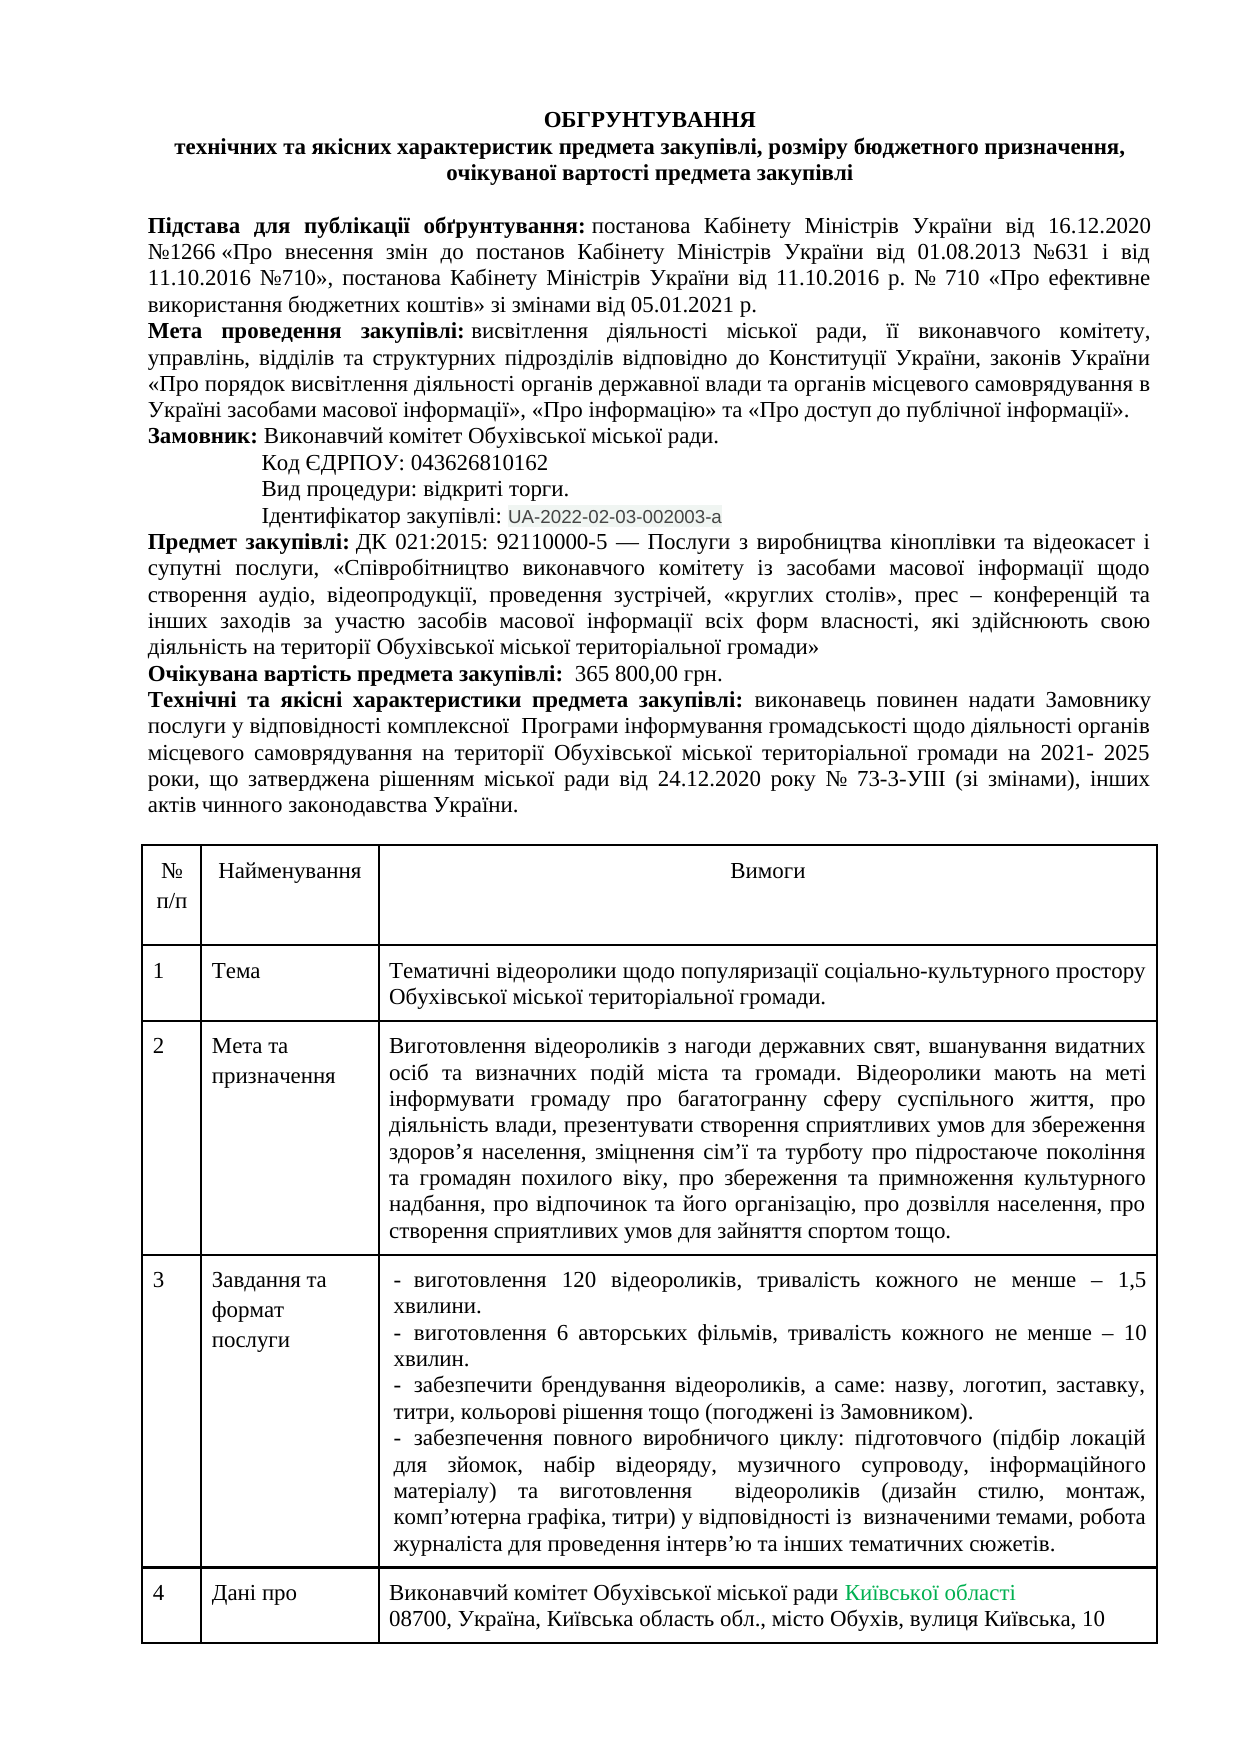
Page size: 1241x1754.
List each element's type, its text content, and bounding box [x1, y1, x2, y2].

table_cell Тематичні відеоролики щодо популяризації соціально-культурного простору Обухівської міської територіальної громади. [380, 946, 1156, 1020]
text Очікувана вартість предмета закупівлі: 365 800,00 грн. [148, 660, 1152, 686]
text Замовник: Виконавчий комітет Обухівської міської ради. [148, 423, 1152, 449]
table_cell 1 [143, 946, 200, 1020]
table_cell Тема [202, 946, 378, 1020]
table_cell Мета та призначення [202, 1022, 378, 1254]
table_header Вимоги [380, 846, 1156, 944]
text Підстава для публікації обґрунтування: постанова Кабінету Міністрів України від 16.12.2020 №1266 «Про внесення змін до постанов Кабінету Міністрів України від 01.08.2013 №631 і від 11.10.2016 №710», постанова Кабінету Міністрів України від 11.10.2016 р. № 710 «Про ефективне використання бюджетних коштів» зі змінами від 05.01.2021 р. [148, 212, 1152, 317]
table_cell 3 [143, 1256, 200, 1566]
table_header Найменування [202, 846, 378, 944]
table_cell 2 [143, 1022, 200, 1254]
text Предмет закупівлі: ДК 021:2015: 92110000-5 — Послуги з виробництва кіноплівки та відеокасет і супутні послуги, «Співробітництво виконавчого комітету із засобами масової інформації щодо створення аудіо, відеопродукції, проведення зустрічей, «круглих столів», прес – конференцій та інших заходів за участю засобів масової інформації всіх форм власності, які здійснюють свою діяльність на території Обухівської міської територіальної громади» [148, 528, 1152, 660]
text Вид процедури: відкриті торги. [148, 475, 1152, 502]
table_header № п/п [143, 846, 200, 944]
text Ідентифікатор закупівлі: UA-2022-02-03-002003-a [148, 502, 1152, 528]
table_cell Завдання та формат послуги [202, 1256, 378, 1566]
text ОБГРУНТУВАННЯ [148, 106, 1152, 133]
table_cell виготовлення 120 відеороликів, тривалість кожного не менше – 1,5 хвилини. виготовлення 6 авторських фільмів, тривалість кожного не менше – 10 хвилин. забезпечити брендування відеороликів, а саме: назву, логотип, заставку, титри, кольорові рішення тощо (погоджені із Замовником). забезпечення повного виробничого циклу: підготовчого (підбір локацій для зйомок, набір відеоряду, музичного супроводу, інформаційного матеріалу) та виготовлення відеороликів (дизайн стилю, монтаж, комп’ютерна графіка, титри) у відповідності із визначеними темами, робота журналіста для проведення інтерв’ю та інших тематичних сюжетів. [380, 1256, 1156, 1566]
table_cell Дані про замовника [202, 1569, 378, 1642]
text технічних та якісних характеристик предмета закупівлі, розміру бюджетного призначення, очікуваної вартості предмета закупівлі [148, 133, 1152, 185]
text Код ЄДРПОУ: 043626810162 [148, 449, 1152, 475]
text Технічні та якісні характеристики предмета закупівлі: виконавець повинен надати Замовнику послуги у відповідності комплексної Програми інформування громадськості щодо діяльності органів місцевого самоврядування на території Обухівської міської територіальної громади на 2021- 2025 роки, що затверджена рішенням міської ради від 24.12.2020 року № 73-3-УІІІ (зі змінами), інших актів чинного законодавства України. [148, 686, 1152, 818]
table_cell Виготовлення відеороликів з нагоди державних свят, вшанування видатних осіб та визначних подій міста та громади. Відеоролики мають на меті інформувати громаду про багатогранну сферу суспільного життя, про діяльність влади, презентувати створення сприятливих умов для збереження здоров’я населення, зміцнення сім’ї та турботу про підростаюче покоління та громадян похилого віку, про збереження та примноження культурного надбання, про відпочинок та його організацію, про дозвілля населення, про створення сприятливих умов для зайняття спортом тощо. [380, 1022, 1156, 1254]
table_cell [380, 1569, 1156, 1642]
text Мета проведення закупівлі: висвітлення діяльності міської ради, її виконавчого комітету, управлінь, відділів та структурних підрозділів відповідно до Конституції України, законів України «Про порядок висвітлення діяльності органів державної влади та органів місцевого самоврядування в Україні засобами масової інформації», «Про інформацію» та «Про доступ до публічної інформації». [148, 317, 1152, 423]
table_cell 4 [143, 1569, 200, 1642]
